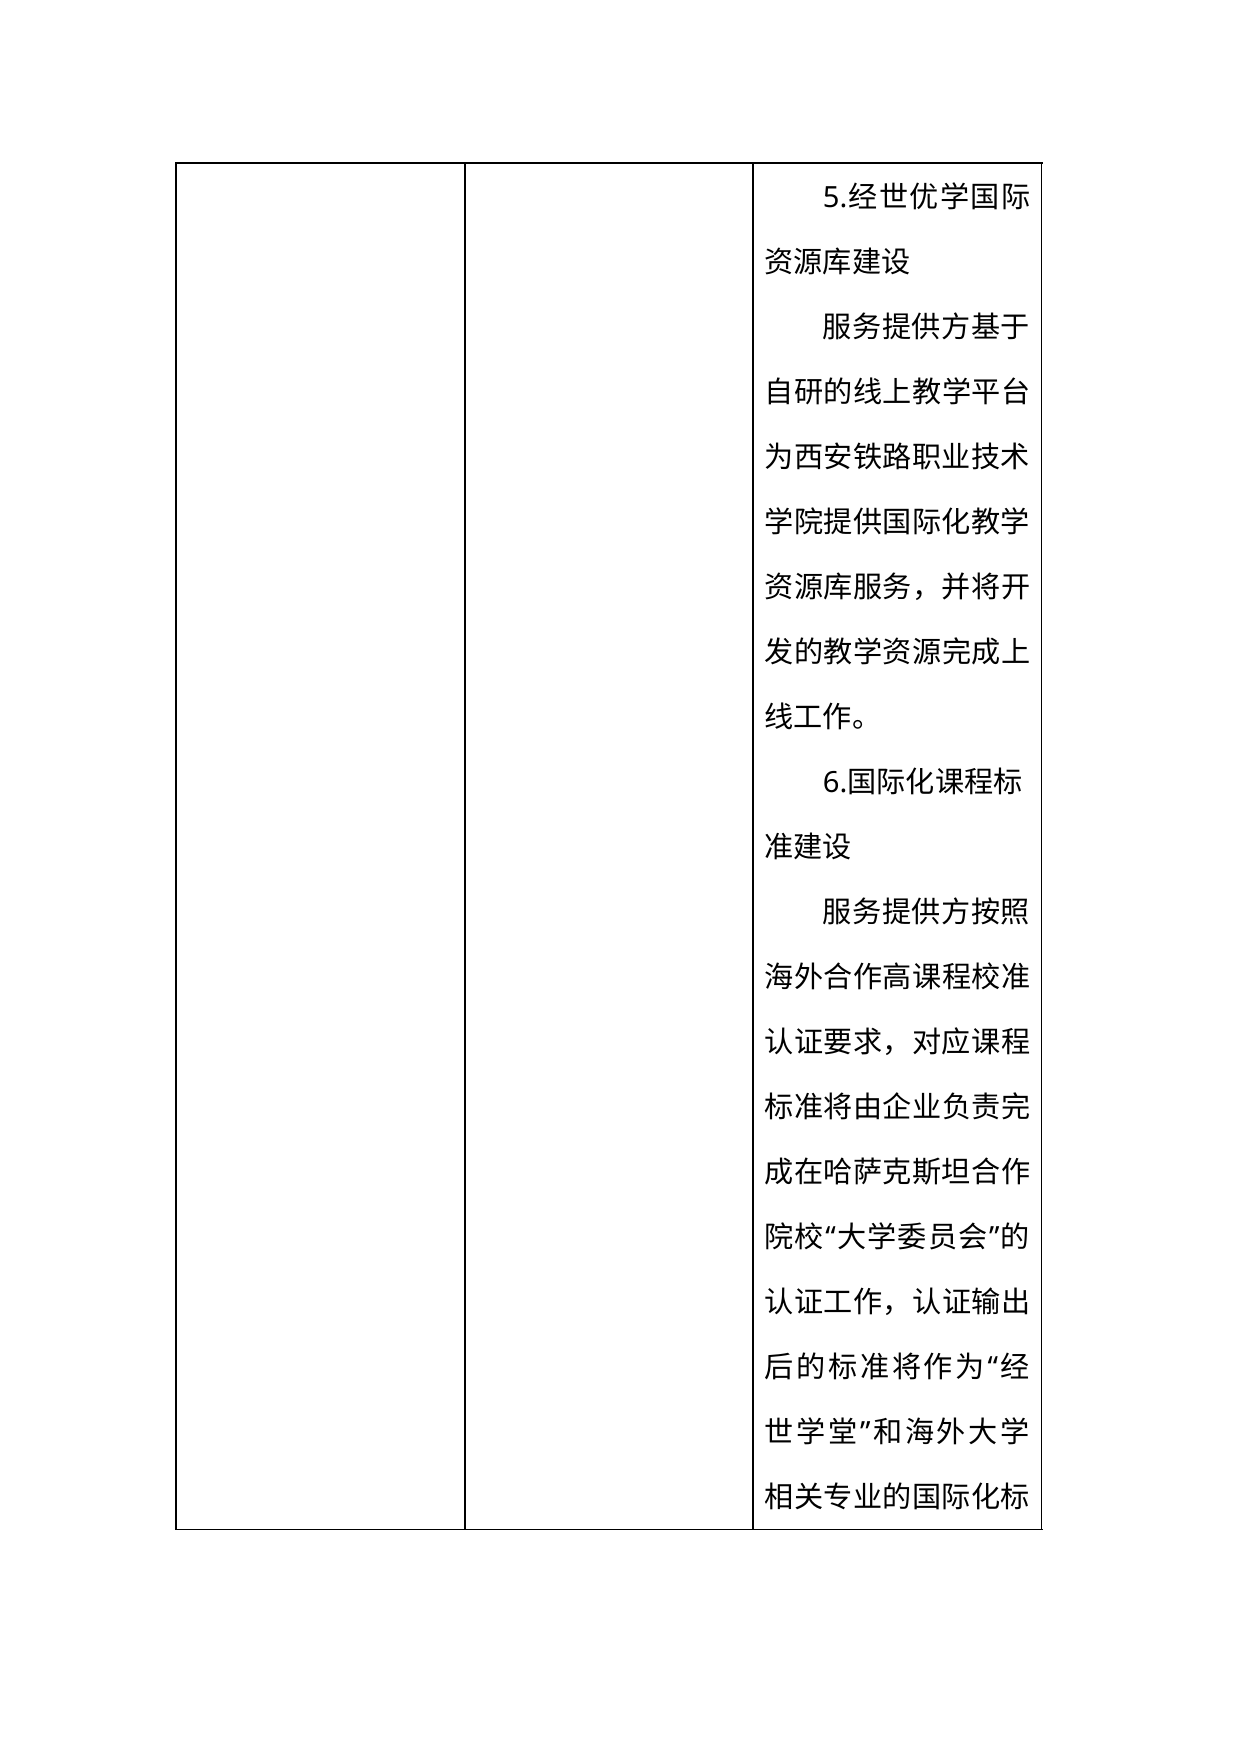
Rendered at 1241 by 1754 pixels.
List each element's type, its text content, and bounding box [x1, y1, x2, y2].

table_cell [754, 164, 1041, 1528]
table_cell ▲ [466, 164, 752, 1528]
table_cell 1 [177, 164, 464, 1528]
